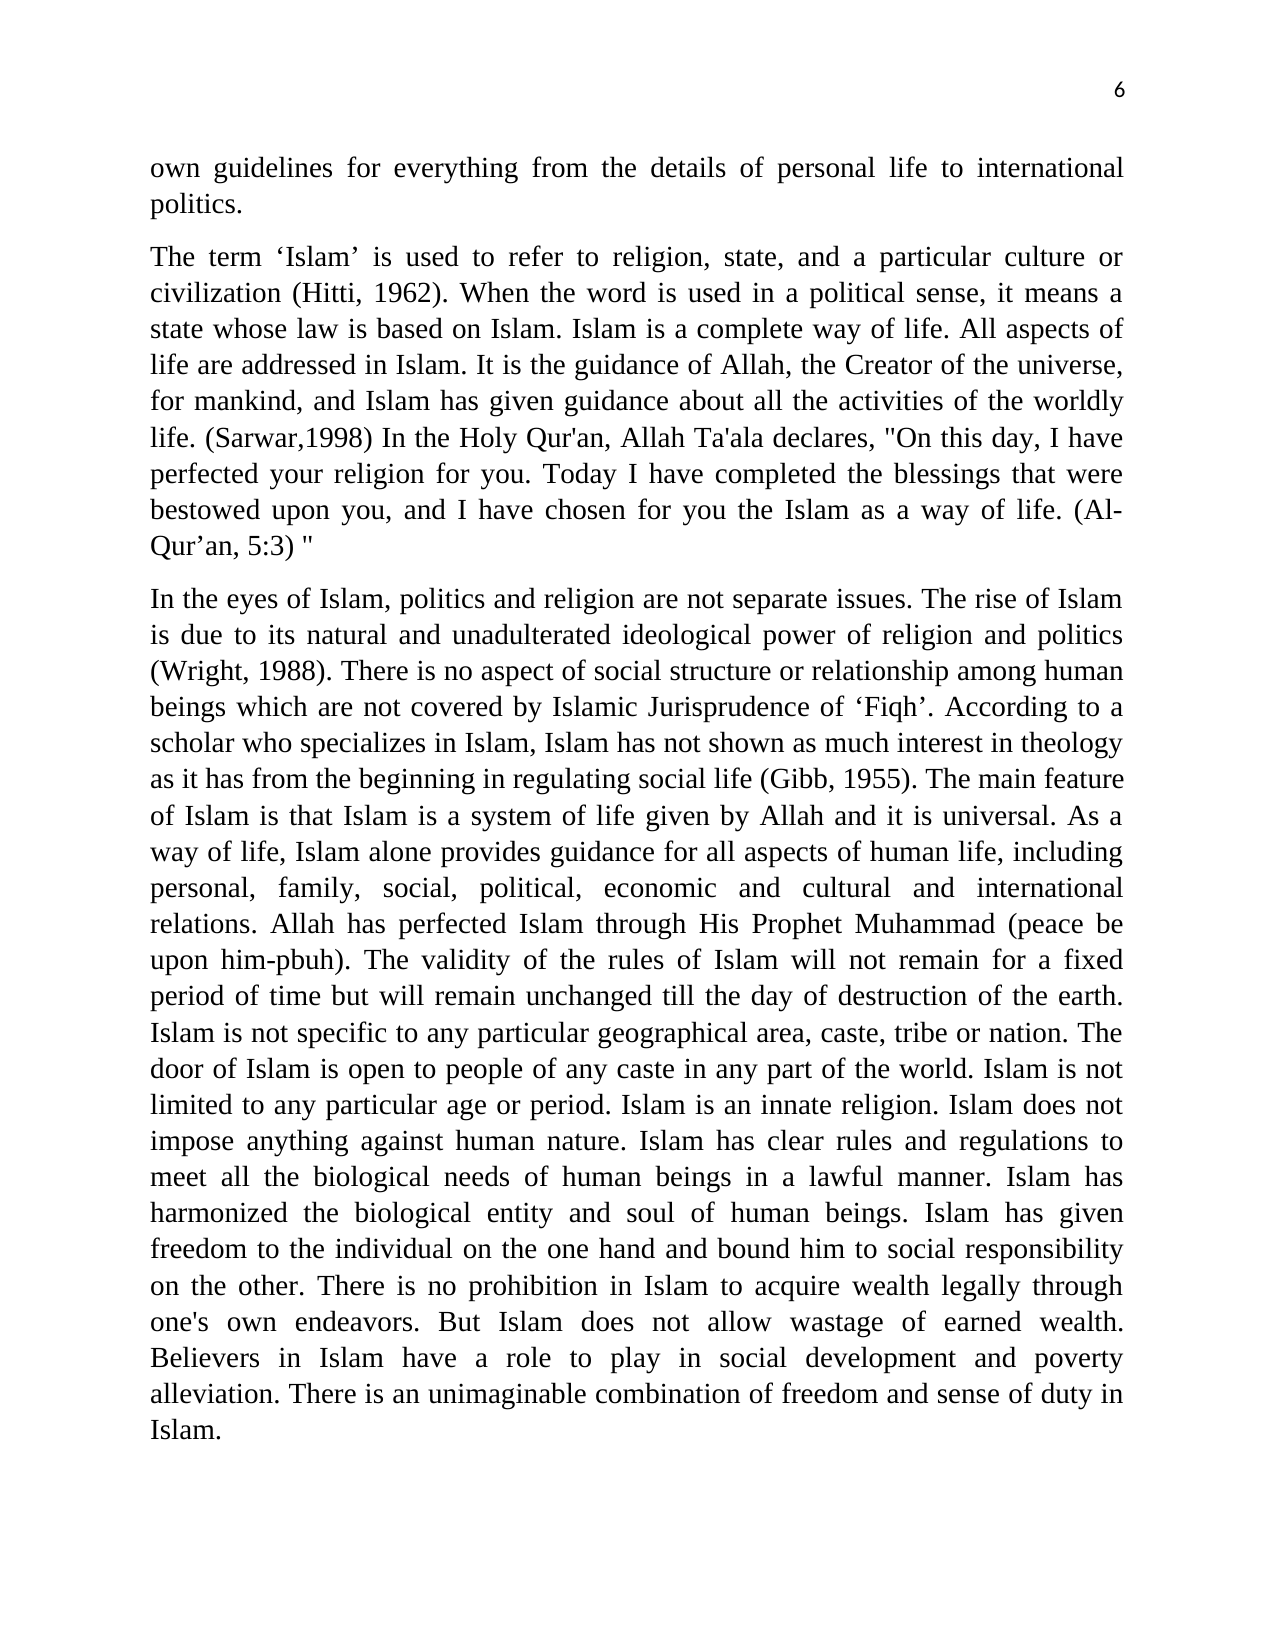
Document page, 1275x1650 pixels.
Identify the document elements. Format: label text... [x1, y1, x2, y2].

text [150, 150, 1125, 220]
text The term ‘Islam’ is used to refer to religion, state, and a particular culture or civilization (Hitti, 1962). When the word is used in a political sense, it means a state whose law is based on Islam. Islam is a complete way of life. All aspects of life are addressed in Islam. It is the guidance of Allah, the Creator of the universe, for mankind, and Islam has given guidance about all the activities of the worldly life. (Sarwar,1998) In the Holy Qur'an, Allah Ta'ala declares, "On this day, I have perfected your religion for you. Today I have completed the blessings that were bestowed upon you, and I have chosen for you the Islam as a way of life. (Al- Qur’an, 5:3) " [150, 239, 1125, 562]
text In the eyes of Islam, politics and religion are not separate issues. The rise of Islam is due to its natural and unadulterated ideological power of religion and politics (Wright, 1988). There is no aspect of social structure or relationship among human beings which are not covered by Islamic Jurisprudence of ‘Fiqh’. According to a scholar who specializes in Islam, Islam has not shown as much interest in theology as it has from the beginning in regulating social life (Gibb, 1955). The main feature of Islam is that Islam is a system of life given by Allah and it is universal. As a way of life, Islam alone provides guidance for all aspects of human life, including personal, family, social, political, economic and cultural and international relations. Allah has perfected Islam through His Prophet Muhammad (peace be upon him-pbuh). The validity of the rules of Islam will not remain for a fixed period of time but will remain unchanged till the day of destruction of the earth. Islam is not specific to any particular geographical area, caste, tribe or nation. The door of Islam is open to people of any caste in any part of the world. Islam is not limited to any particular age or period. Islam is an innate religion. Islam does not impose anything against human nature. Islam has clear rules and regulations to meet all the biological needs of human beings in a lawful manner. Islam has harmonized the biological entity and soul of human beings. Islam has given freedom to the individual on the one hand and bound him to social responsibility on the other. There is no prohibition in Islam to acquire wealth legally through one's own endeavors. But Islam does not allow wastage of earned wealth. Believers in Islam have a role to play in social development and poverty alleviation. There is an unimaginable combination of freedom and sense of duty in Islam. [150, 581, 1125, 1446]
